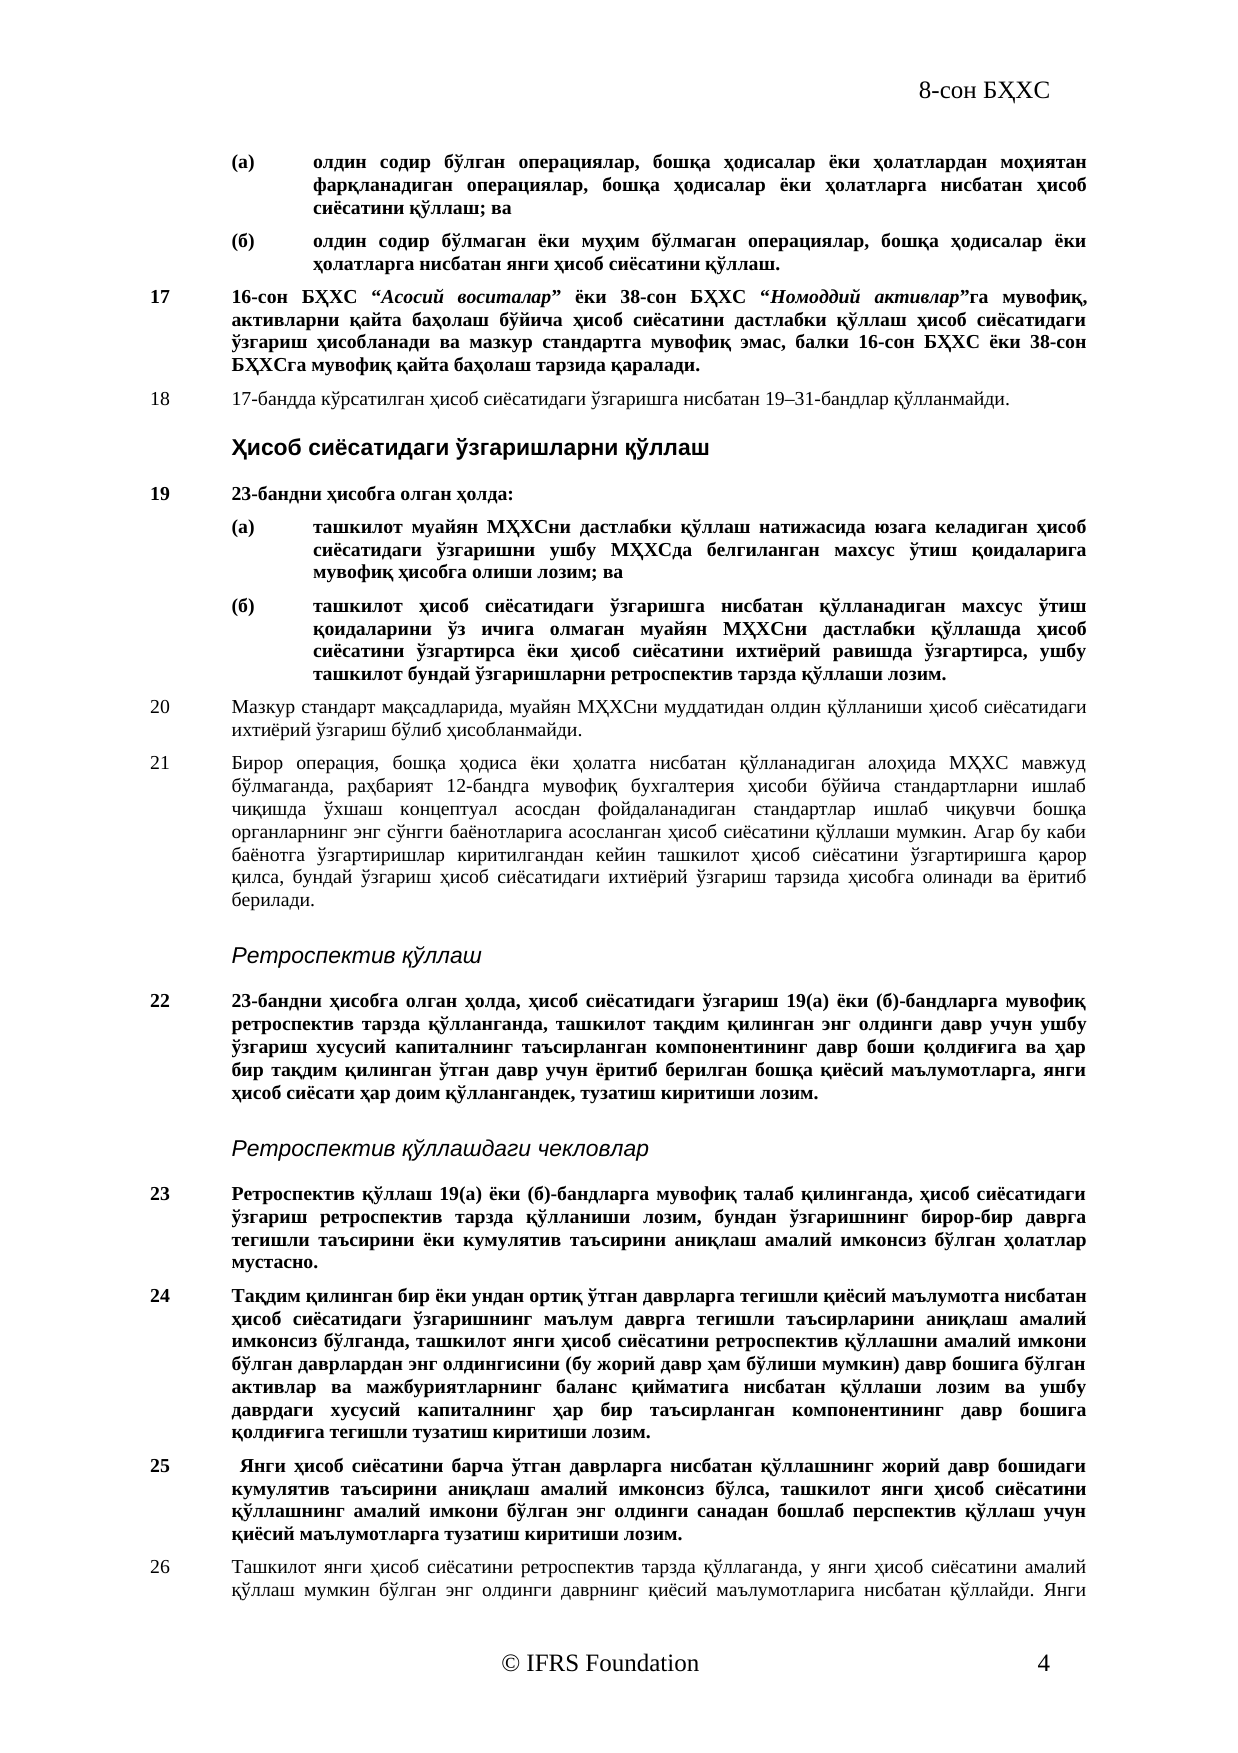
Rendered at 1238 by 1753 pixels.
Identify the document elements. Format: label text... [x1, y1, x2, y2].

text 22 23-бандни ҳисобга олган ҳолда, ҳисоб сиёсатидаги ўзгариш 19(a) ёки (б)-бандларга мувофиқ ретроспектив тарзда қўлланганда, ташкилот тақдим қилинган энг олдинги давр учун ушбу ўзгариш хусусий капиталнинг таъсирланган компонентининг давр боши қолдиғига ва ҳар бир тақдим қилинган ўтган давр учун ёритиб берилган бошқа қиёсий маълумотларга, янги ҳисоб сиёсати ҳар доим қўллангандек, тузатиш киритиши лозим. [150, 989, 1087, 1103]
text 21 Бирор операция, бошқа ҳодиса ёки ҳолатга нисбатан қўлланадиган алоҳида МҲХС мавжуд бўлмаганда, раҳбарият 12-бандга мувофиқ бухгалтерия ҳисоби бўйича стандартларни ишлаб чиқишда ўхшаш концептуал асосдан фойдаланадиган стандартлар ишлаб чиқувчи бошқа органларнинг энг сўнгги баёнотларига асосланган ҳисоб сиёсатини қўллаши мумкин. Агар бу каби баёнотга ўзгартиришлар киритилгандан кейин ташкилот ҳисоб сиёсатини ўзгартиришга қарор қилса, бундай ўзгариш ҳисоб сиёсатидаги ихтиёрий ўзгариш тарзида ҳисобга олинади ва ёритиб берилади. [150, 751, 1087, 911]
text Ретроспектив қўллашдаги чекловлар [231, 1135, 1087, 1161]
text 25 Янги ҳисоб сиёсатини барча ўтган даврларга нисбатан қўллашнинг жорий давр бошидаги кумулятив таъсирини аниқлаш амалий имконсиз бўлса, ташкилот янги ҳисоб сиёсатини қўллашнинг амалий имкони бўлган энг олдинги санадан бошлаб перспектив қўллаш учун қиёсий маълумотларга тузатиш киритиши лозим. [150, 1454, 1087, 1545]
text (б) олдин содир бўлмаган ёки муҳим бўлмаган операциялар, бошқа ҳодисалар ёки ҳолатларга нисбатан янги ҳисоб сиёсатини қўллаш. [231, 229, 1087, 274]
text (б) ташкилот ҳисоб сиёсатидаги ўзгаришга нисбатан қўлланадиган махсус ўтиш қоидаларини ўз ичига олмаган муайян МҲХСни дастлабки қўллашда ҳисоб сиёсатини ўзгартирса ёки ҳисоб сиёсатини ихтиёрий равишда ўзгартирса, ушбу ташкилот бундай ўзгаришларни ретроспектив тарзда қўллаши лозим. [231, 594, 1087, 685]
text 19 23-бандни ҳисобга олган ҳолда: [150, 482, 1087, 504]
text 17 16-сон БҲХС “Асосий воситалар” ёки 38-сон БҲХС “Номоддий активлар”га мувофиқ, активларни қайта баҳолаш бўйича ҳисоб сиёсатини дастлабки қўллаш ҳисоб сиёсатидаги ўзгариш ҳисобланади ва мазкур стандартга мувофиқ эмас, балки 16-сон БҲХС ёки 38-сон БҲХСга мувофиқ қайта баҳолаш тарзида қаралади. [150, 285, 1087, 376]
text 23 Ретроспектив қўллаш 19(a) ёки (б)-бандларга мувофиқ талаб қилинганда, ҳисоб сиёсатидаги ўзгариш ретроспектив тарзда қўлланиши лозим, бундан ўзгаришнинг бирор-бир даврга тегишли таъсирини ёки кумулятив таъсирини аниқлаш амалий имконсиз бўлган ҳолатлар мустасно. [150, 1182, 1087, 1273]
text 24 Тақдим қилинган бир ёки ундан ортиқ ўтган даврларга тегишли қиёсий маълумотга нисбатан ҳисоб сиёсатидаги ўзгаришнинг маълум даврга тегишли таъсирларини аниқлаш амалий имконсиз бўлганда, ташкилот янги ҳисоб сиёсатини ретроспектив қўллашни амалий имкони бўлган даврлардан энг олдингисини (бу жорий давр ҳам бўлиши мумкин) давр бошига бўлган активлар ва мажбуриятларнинг баланс қийматига нисбатан қўллаши лозим ва ушбу даврдаги хусусий капиталнинг ҳар бир таъсирланган компонентининг давр бошига қолдиғига тегишли тузатиш киритиши лозим. [150, 1284, 1087, 1443]
text Ретроспектив қўллаш [231, 942, 1087, 969]
text (a) ташкилот муайян МҲХСни дастлабки қўллаш натижасида юзага келадиган ҳисоб сиёсатидаги ўзгаришни ушбу МҲХСда белгиланган махсус ўтиш қоидаларига мувофиқ ҳисобга олиши лозим; ва [231, 515, 1087, 583]
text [150, 1555, 1087, 1601]
text 18 17-бандда кўрсатилган ҳисоб сиёсатидаги ўзгаришга нисбатан 19–31-бандлар қўлланмайди. [150, 387, 1087, 409]
text Ҳисоб сиёсатидаги ўзгаришларни қўллаш [231, 434, 1087, 461]
text 20 Мазкур стандарт мақсадларида, муайян МҲХСни муддатидан олдин қўлланиши ҳисоб сиёсатидаги ихтиёрий ўзгариш бўлиб ҳисобланмайди. [150, 695, 1087, 741]
text (a) олдин содир бўлган операциялар, бошқа ҳодисалар ёки ҳолатлардан моҳиятан фарқланадиган операциялар, бошқа ҳодисалар ёки ҳолатларга нисбатан ҳисоб сиёсатини қўллаш; ва [231, 150, 1087, 218]
